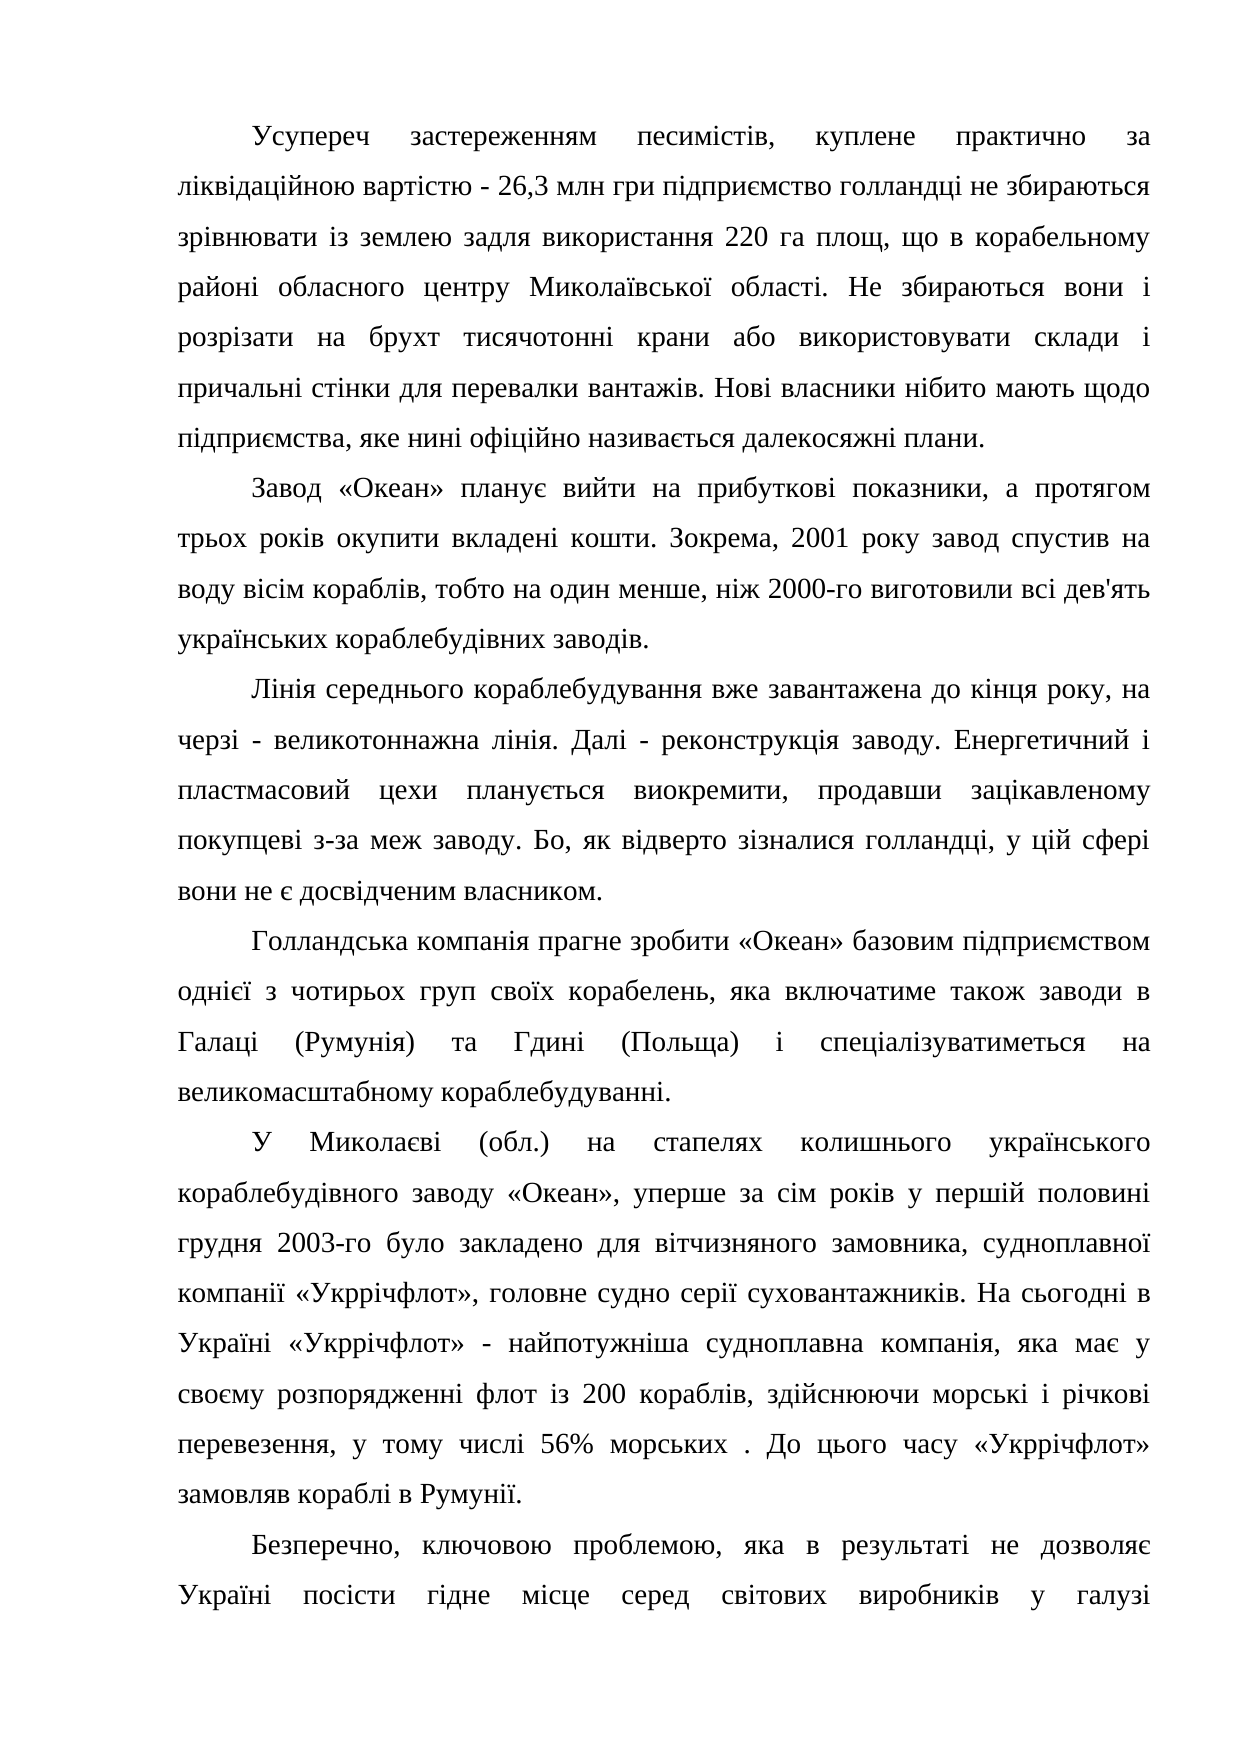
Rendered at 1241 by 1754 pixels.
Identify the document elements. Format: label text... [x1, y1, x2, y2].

text У Миколаєві (обл.) на стапелях колишнього українського кораблебудівного заводу «Океан», уперше за сім років у першій половині грудня 2003-го було закладено для вітчизняного замовника, судноплавної компанії «Укррічфлот», головне судно серії суховантажників. На сьогодні в Україні «Укррічфлот» - найпотужніша судноплавна компанія, яка має у своєму розпорядженні флот із 200 кораблів, здійснюючи морські і річкові перевезення, у тому числі 56% морських . До цього часу «Укррічфлот» замовляв кораблі в Румунії. [177, 1124, 1152, 1510]
text Лінія середнього кораблебудування вже завантажена до кінця року, на черзі - великотоннажна лінія. Далі - реконструкція заводу. Енергетичний і пластмасовий цехи планується виокремити, продавши зацікавленому покупцеві з-за меж заводу. Бо, як відверто зізналися голландці, у цій сфері вони не є досвідченим власником. [177, 672, 1152, 906]
text Голландська компанія прагне зробити «Океан» базовим підприємством однієї з чотирьох груп своїх корабелень, яка включатиме також заводи в Галаці (Румунія) та Гдині (Польща) і спеціалізуватиметься на великомасштабному кораблебудуванні. [177, 923, 1152, 1108]
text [177, 1527, 1152, 1611]
text Усупереч застереженням песимістів, куплене практично за ліквідаційною вартістю - 26,3 млн гри підприємство голландці не збираються зрівнювати із землею задля використання 220 га площ, що в корабельному районі обласного центру Миколаївської області. Не збираються вони і розрізати на брухт тисячотонні крани або використовувати склади і причальні стінки для перевалки вантажів. Нові власники нібито мають щодо підприємства, яке нині офіційно називається далекосяжні плани. [177, 118, 1152, 453]
text Завод «Океан» планує вийти на прибуткові показники, а протягом трьох років окупити вкладені кошти. Зокрема, 2001 року завод спустив на воду вісім кораблів, тобто на один менше, ніж 2000-го виготовили всі дев'ять українських кораблебудівних заводів. [177, 470, 1152, 655]
